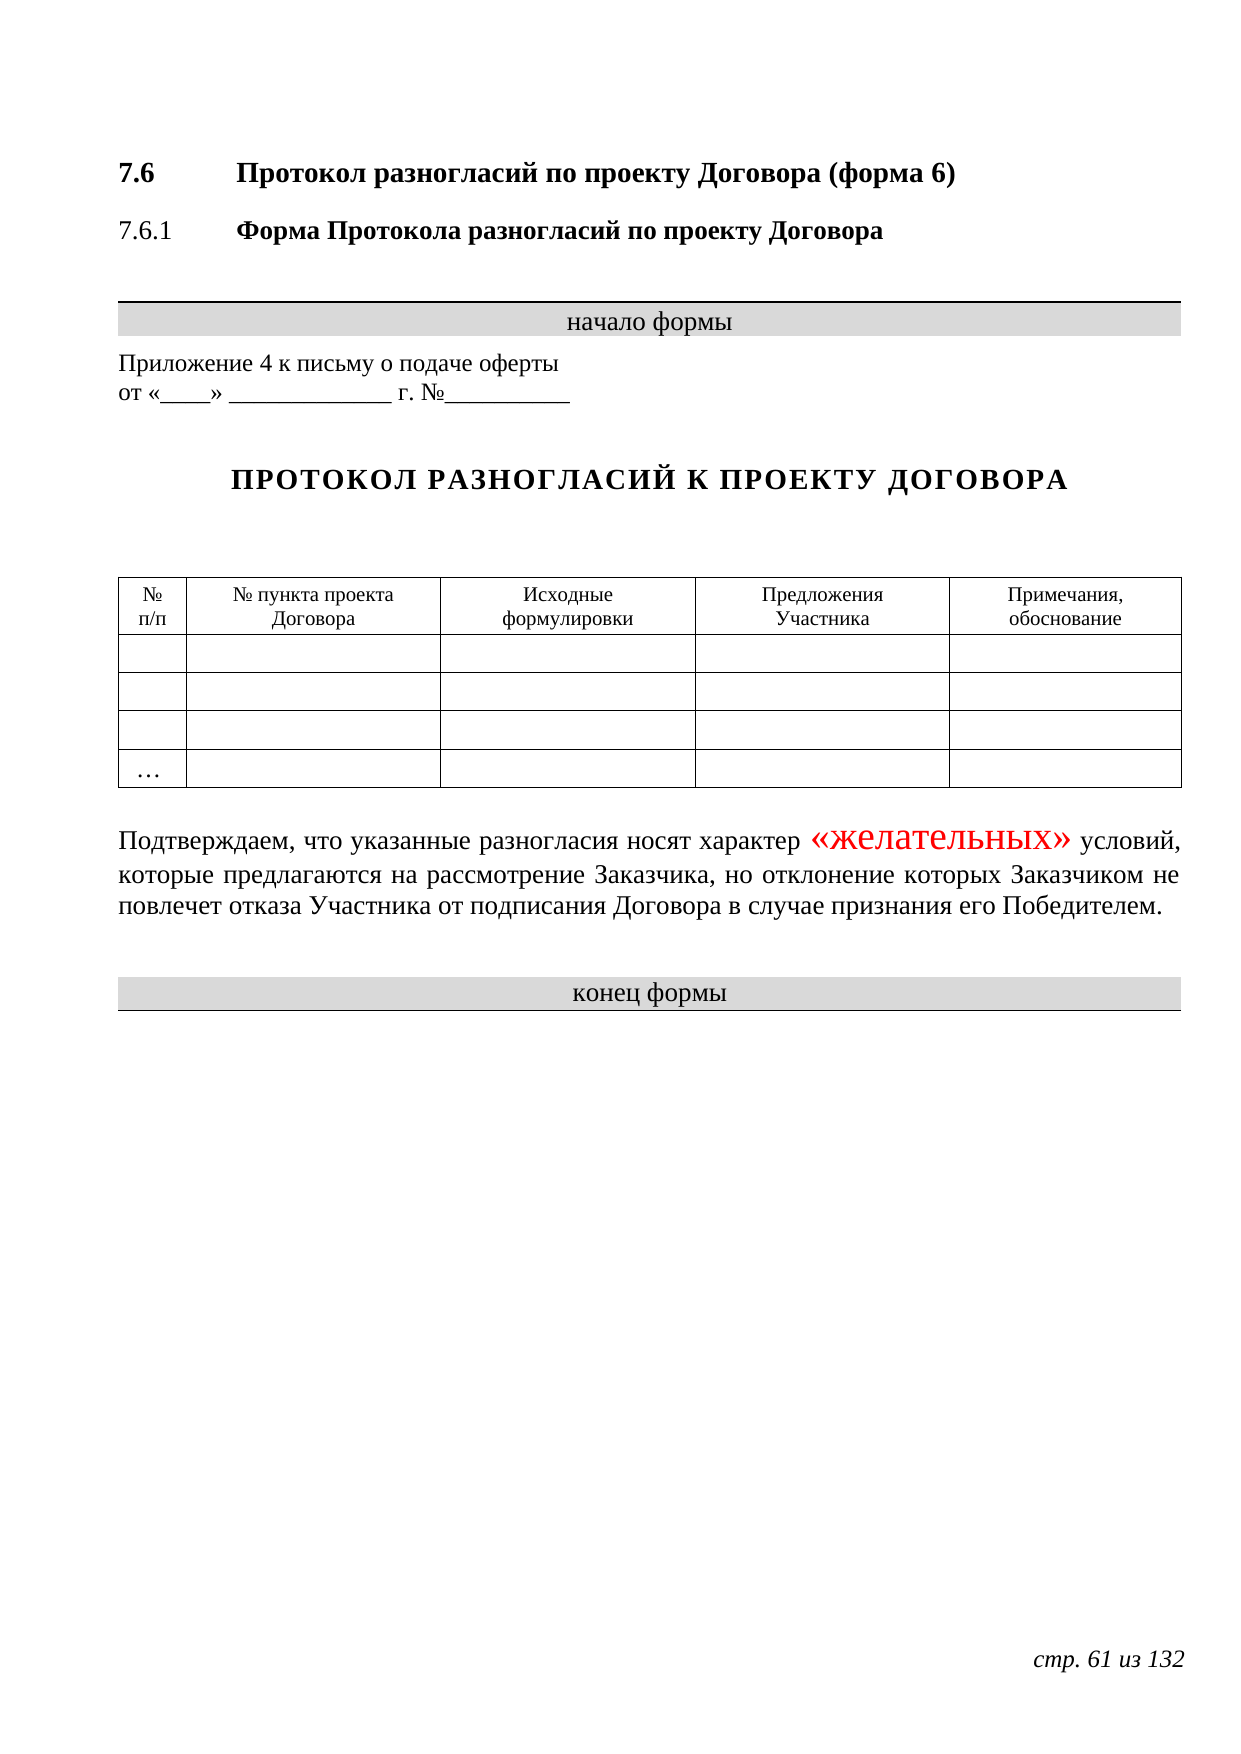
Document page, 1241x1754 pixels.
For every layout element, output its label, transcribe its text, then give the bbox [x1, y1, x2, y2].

subtitle Протокол разногласий по проекту Договора (форма 6) [118, 156, 1181, 189]
table_cell [187, 711, 440, 748]
table_cell [950, 750, 1181, 787]
text Подтверждаем, что указанные разногласия носят характер «желательных» условий, которые предлагаются на рассмотрение Заказчика, но отклонение которых Заказчиком не повлечет отказа Участника от подписания Договора в случае признания его Победителем. [118, 813, 1181, 920]
table_header Предложения Участника [696, 578, 949, 634]
table_cell [441, 673, 695, 710]
table_cell [187, 635, 440, 672]
table_cell [950, 711, 1181, 748]
table_cell [119, 635, 186, 672]
table_cell [696, 711, 949, 748]
table_cell [187, 750, 440, 787]
table_header Примечания, обоснование [950, 578, 1181, 634]
text Форма Протокола разногласий по проекту Договора [118, 214, 1181, 245]
table_cell [696, 750, 949, 787]
table_cell [187, 673, 440, 710]
table_cell [950, 635, 1181, 672]
table_cell [441, 750, 695, 787]
text начало формы [118, 303, 1181, 336]
table_cell … [119, 750, 186, 787]
table_cell [950, 673, 1181, 710]
table_cell [696, 635, 949, 672]
table_cell [441, 711, 695, 748]
table_header № п/п [119, 578, 186, 634]
table_cell [119, 711, 186, 748]
text Приложение 4 к письму о подаче оферты от «____» _____________ г. №__________ [118, 348, 1181, 406]
table_cell [119, 673, 186, 710]
table_header № пункта проекта Договора [187, 578, 440, 634]
table_cell [696, 673, 949, 710]
text Протокол разногласий к проекту Договора [118, 462, 1181, 495]
table_header Исходные формулировки [441, 578, 695, 634]
table_cell [441, 635, 695, 672]
text конец формы [118, 977, 1181, 1010]
